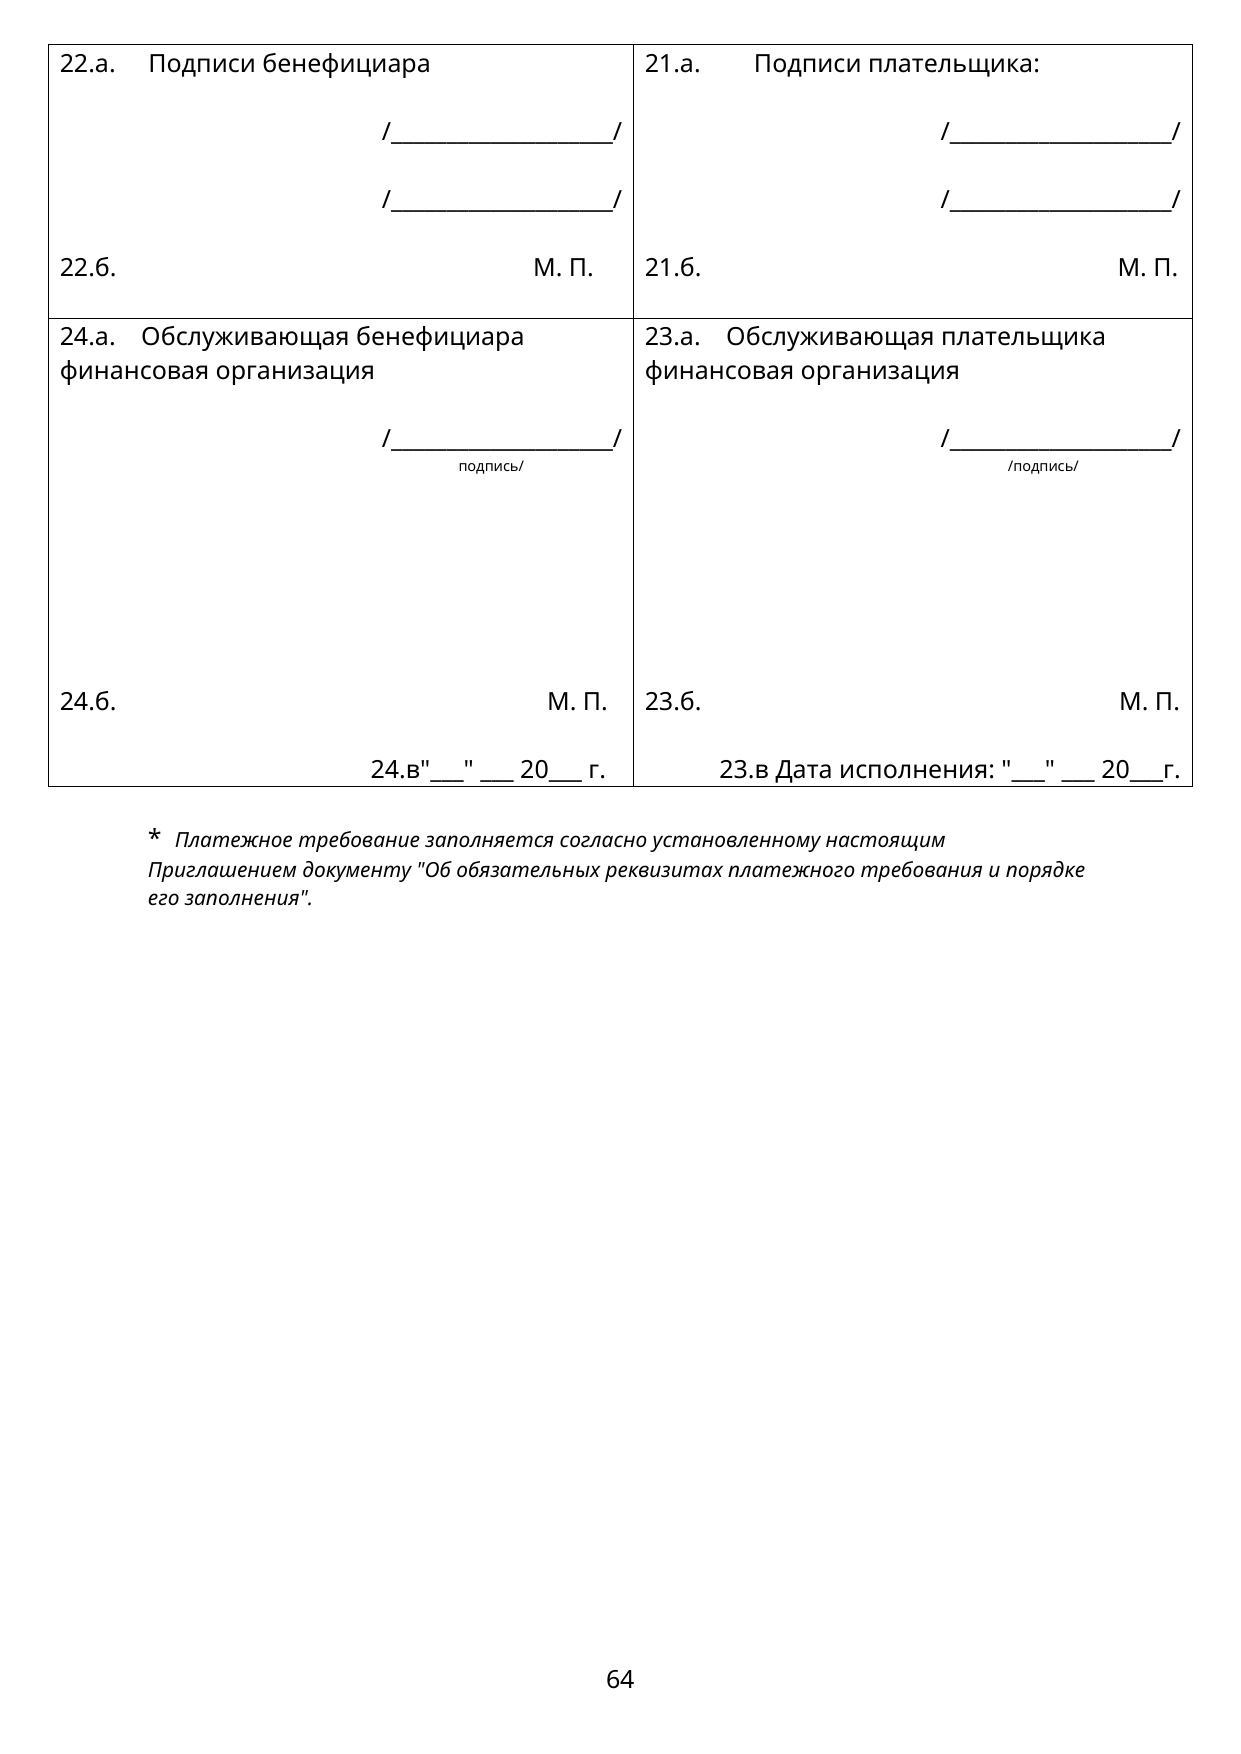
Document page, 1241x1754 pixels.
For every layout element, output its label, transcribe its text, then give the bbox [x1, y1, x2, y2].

text * Платежное требование заполняется согласно установленному настоящим Приглашением документу "Об обязательных реквизитах платежного требования и порядке его заполнения". [148, 821, 1092, 912]
table_cell 22.а. Подписи бенефициара /____________________/ /____________________/ 22.б. М. П. [49, 45, 633, 318]
table_cell 23.б. М. П. 23.в Дата исполнения: "___" ___ 20___г. [634, 558, 1192, 786]
table_cell 21.а. Подписи плательщика: /____________________/ /____________________/ 21.б. М. П. [634, 45, 1192, 318]
table_cell 24.а. Обслуживающая бенефициара финансовая организация /____________________/ подпись/ [49, 319, 633, 557]
table_cell 24.б. М. П. 24.в"___" ___ 20___ г. [49, 558, 633, 786]
table_cell 23.а. Обслуживающая плательщика финансовая организация /____________________/ /подпись/ [634, 319, 1192, 557]
